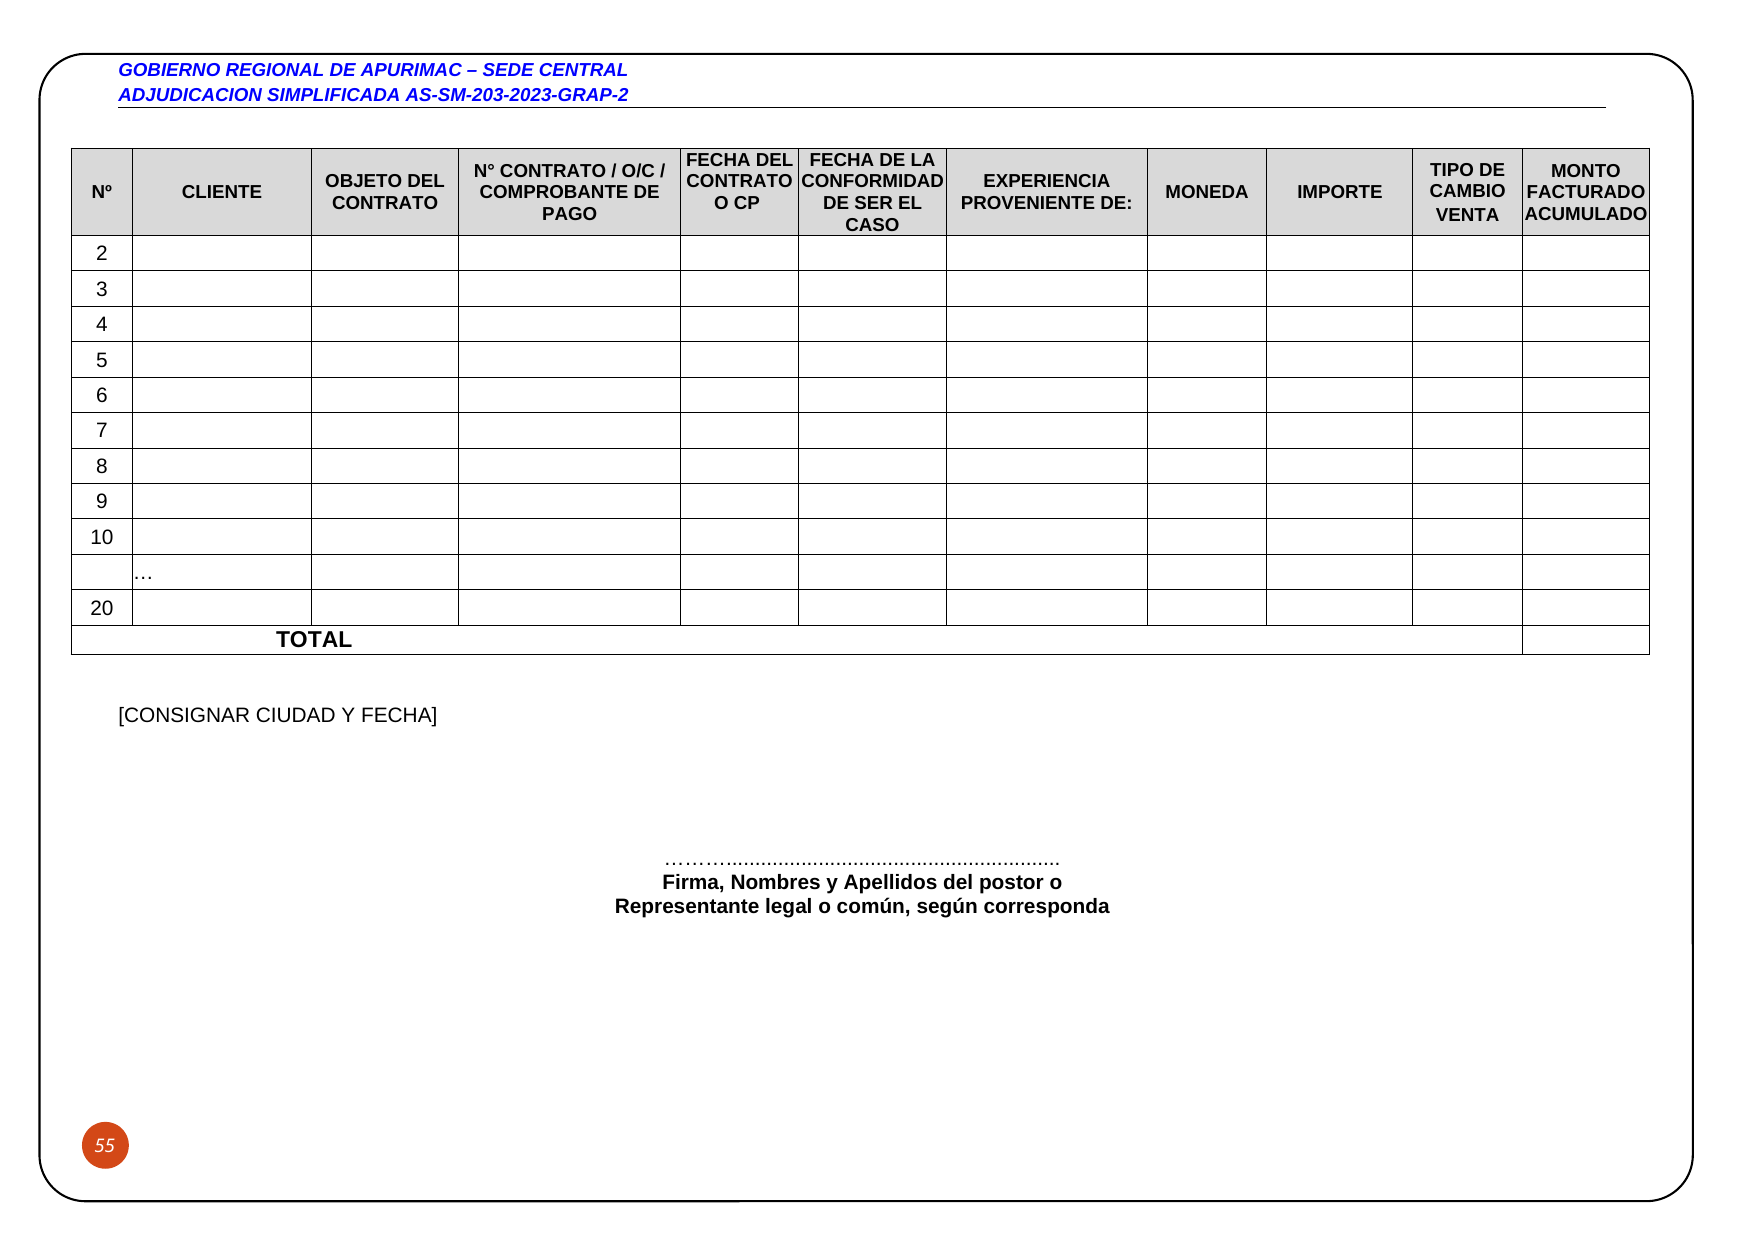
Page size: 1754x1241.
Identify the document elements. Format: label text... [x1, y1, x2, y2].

table_cell [681, 236, 798, 270]
table_header TIPO DE CAMBIO VENTA [1413, 149, 1522, 235]
table_cell [1523, 484, 1649, 518]
table_cell [1523, 236, 1649, 270]
table_cell [312, 307, 458, 341]
text ……….......................................................... [118, 846, 1606, 870]
table_cell [947, 413, 1147, 447]
table_header IMPORTE [1267, 149, 1412, 235]
table_cell [681, 413, 798, 447]
table_header MONEDA [1148, 149, 1266, 235]
table_cell [1267, 378, 1412, 412]
text Representante legal o común, según corresponda [118, 894, 1606, 918]
table_cell [133, 449, 311, 483]
table_header MONTO FACTURADO ACUMULADO [1523, 149, 1649, 235]
table_cell [947, 449, 1147, 483]
table_cell [133, 378, 311, 412]
table_cell 3 [72, 271, 132, 306]
table_cell 6 [72, 378, 132, 412]
table_cell [1267, 307, 1412, 341]
table_cell [947, 307, 1147, 341]
table_cell [1413, 555, 1522, 589]
table_cell [312, 590, 458, 624]
table_cell [459, 449, 680, 483]
table_cell [133, 413, 311, 447]
table_cell [459, 413, 680, 447]
table_cell [681, 271, 798, 306]
table_cell [133, 271, 311, 306]
table_cell 2 [72, 236, 132, 270]
table_header FECHA DE LA CONFORMIDAD DE SER EL CASO [799, 149, 946, 235]
table_cell [72, 626, 132, 653]
table_cell [312, 271, 458, 306]
table_cell [1148, 307, 1266, 341]
table_cell [1267, 484, 1412, 518]
table_cell [1267, 590, 1412, 624]
table_cell [799, 378, 946, 412]
table_cell [1148, 484, 1266, 518]
table_cell [799, 449, 946, 483]
table_cell 5 [72, 342, 132, 377]
table_cell [681, 590, 798, 624]
table_cell [312, 378, 458, 412]
table_cell [947, 590, 1147, 624]
table_header CLIENTE [133, 149, 311, 235]
table_cell 10 [72, 519, 132, 554]
table_cell [1148, 555, 1266, 589]
table_cell [1413, 342, 1522, 377]
table_cell [459, 342, 680, 377]
table_cell [799, 519, 946, 554]
table_cell [459, 555, 680, 589]
table_cell [947, 555, 1147, 589]
table_cell [1267, 555, 1412, 589]
table_cell [1523, 555, 1649, 589]
table_cell [1148, 236, 1266, 270]
text [CONSIGNAR CIUDAD Y FECHA] [118, 702, 1606, 726]
table_cell [157, 626, 275, 653]
table_cell [312, 236, 458, 270]
table_cell 20 [72, 590, 132, 624]
table_cell [1413, 236, 1522, 270]
table_cell [681, 555, 798, 589]
table_cell [1413, 519, 1522, 554]
table_cell [312, 413, 458, 447]
table_cell [1267, 271, 1412, 306]
table_cell [1413, 271, 1522, 306]
table_cell [1148, 590, 1266, 624]
table_cell [1523, 449, 1649, 483]
table_cell [947, 342, 1147, 377]
table_cell [1267, 342, 1412, 377]
table_cell [459, 307, 680, 341]
table_cell [799, 413, 946, 447]
table_cell [133, 307, 311, 341]
table_cell [799, 342, 946, 377]
table_cell [1148, 449, 1266, 483]
table_cell [1413, 484, 1522, 518]
table_cell [459, 378, 680, 412]
table_cell [681, 484, 798, 518]
table_cell [312, 555, 458, 589]
table_cell [1267, 413, 1412, 447]
table_cell [1523, 342, 1649, 377]
table_cell 7 [72, 413, 132, 447]
table_cell [459, 271, 680, 306]
table_cell [1148, 271, 1266, 306]
table_cell [1413, 378, 1522, 412]
table_cell [799, 236, 946, 270]
table_cell [681, 342, 798, 377]
table_cell [681, 449, 798, 483]
table_cell [1413, 413, 1522, 447]
table_cell [947, 378, 1147, 412]
table_cell [1523, 271, 1649, 306]
table_cell [681, 519, 798, 554]
table_cell [1523, 519, 1649, 554]
table_cell [799, 555, 946, 589]
table_cell [1523, 590, 1649, 624]
table_cell 9 [72, 484, 132, 518]
table_cell [947, 484, 1147, 518]
table_cell 4 [72, 307, 132, 341]
table_cell [1267, 236, 1412, 270]
table_cell [133, 236, 311, 270]
table_header FECHA DEL CONTRATO O CP [681, 149, 798, 235]
table_cell [312, 484, 458, 518]
table_cell [133, 484, 311, 518]
table_cell [799, 271, 946, 306]
table_cell [1413, 449, 1522, 483]
table_cell [133, 590, 311, 624]
table_cell 8 [72, 449, 132, 483]
table_cell [133, 342, 311, 377]
table_cell [133, 519, 311, 554]
table_cell [1523, 307, 1649, 341]
table_cell [1148, 342, 1266, 377]
table_cell [1413, 590, 1522, 624]
table_header EXPERIENCIA PROVENIENTE DE: [947, 149, 1147, 235]
table_cell [312, 519, 458, 554]
table_cell [1523, 626, 1649, 653]
table_cell [1148, 413, 1266, 447]
table_cell [681, 307, 798, 341]
table_cell [459, 236, 680, 270]
table_cell [459, 590, 680, 624]
table_cell [72, 555, 132, 589]
table_cell [459, 519, 680, 554]
table_cell [681, 378, 798, 412]
table_cell [1267, 449, 1412, 483]
table_header N° CONTRATO / O/C / COMPROBANTE DE PAGO [459, 149, 680, 235]
table_cell [459, 484, 680, 518]
table_cell [1148, 378, 1266, 412]
table_cell [1413, 307, 1522, 341]
table_header OBJETO DEL CONTRATO [312, 149, 458, 235]
text Firma, Nombres y Apellidos del postor o [118, 870, 1606, 894]
table_cell TOTAL [275, 626, 1522, 653]
table_cell [947, 236, 1147, 270]
table_cell [1267, 519, 1412, 554]
table_cell [799, 590, 946, 624]
table_cell [947, 271, 1147, 306]
table_cell [799, 307, 946, 341]
table_cell [1148, 519, 1266, 554]
table_header Nº [72, 149, 132, 235]
table_cell … [133, 555, 311, 589]
table_cell [1523, 413, 1649, 447]
table_cell [799, 484, 946, 518]
table_cell [132, 626, 157, 653]
table_cell [947, 519, 1147, 554]
table_cell [312, 449, 458, 483]
table_cell [312, 342, 458, 377]
table_cell [1523, 378, 1649, 412]
